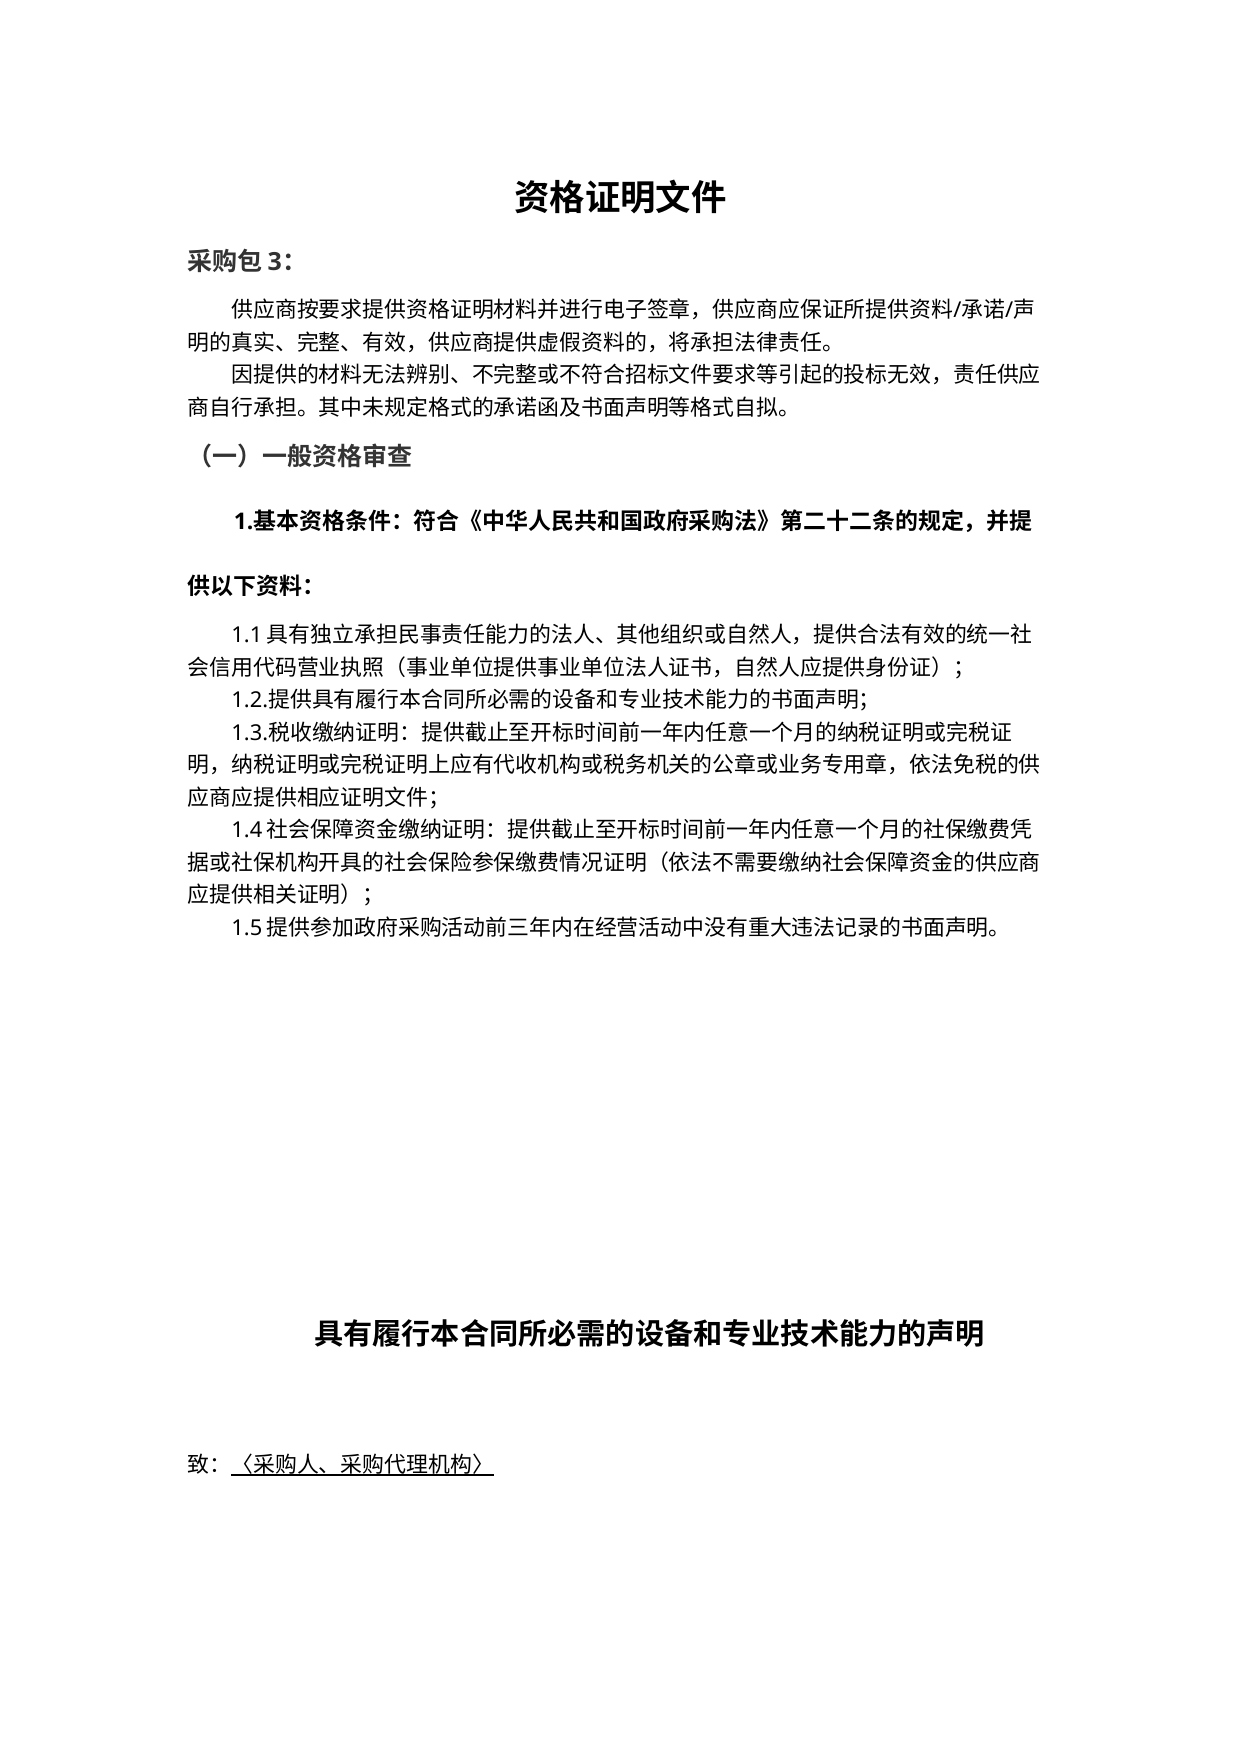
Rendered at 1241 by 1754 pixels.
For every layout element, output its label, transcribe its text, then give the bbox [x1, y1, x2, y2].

text 致：〈采购人、采购代理机构〉 [187, 1446, 1053, 1479]
list 1.3.税收缴纳证明：提供截止至开标时间前一年内任意一个月的纳税证明或完税证明，纳税证明或完税证明上应有代收机构或税务机关的公章或业务专用章，依法免税的供应商应提供相应证明文件； [187, 714, 1053, 812]
text 资格证明文件 [187, 162, 1053, 227]
list 1.5提供参加政府采购活动前三年内在经营活动中没有重大违法记录的书面声明。 [187, 909, 1053, 942]
list 1.4社会保障资金缴纳证明：提供截止至开标时间前一年内任意一个月的社保缴费凭据或社保机构开具的社会保险参保缴费情况证明（依法不需要缴纳社会保障资金的供应商应提供相关证明）； [187, 812, 1053, 909]
list 1.2.提供具有履行本合同所必需的设备和专业技术能力的书面声明； [187, 682, 1053, 714]
list 具有履行本合同所必需的设备和专业技术能力的声明 [187, 1299, 1053, 1364]
list 供应商按要求提供资格证明材料并进行电子签章，供应商应保证所提供资料/承诺/声明的真实、完整、有效，供应商提供虚假资料的，将承担法律责任。 [187, 292, 1053, 357]
subtitle 采购包3： [187, 227, 1053, 292]
list 1.1具有独立承担民事责任能力的法人、其他组织或自然人，提供合法有效的统一社会信用代码营业执照（事业单位提供事业单位法人证书，自然人应提供身份证）； [187, 617, 1053, 682]
subtitle （一）一般资格审查 [187, 422, 1053, 487]
list 因提供的材料无法辨别、不完整或不符合招标文件要求等引起的投标无效，责任供应商自行承担。其中未规定格式的承诺函及书面声明等格式自拟。 [187, 357, 1053, 422]
text 1.基本资格条件：符合《中华人民共和国政府采购法》第二十二条的规定，并提供以下资料： [187, 487, 1053, 617]
